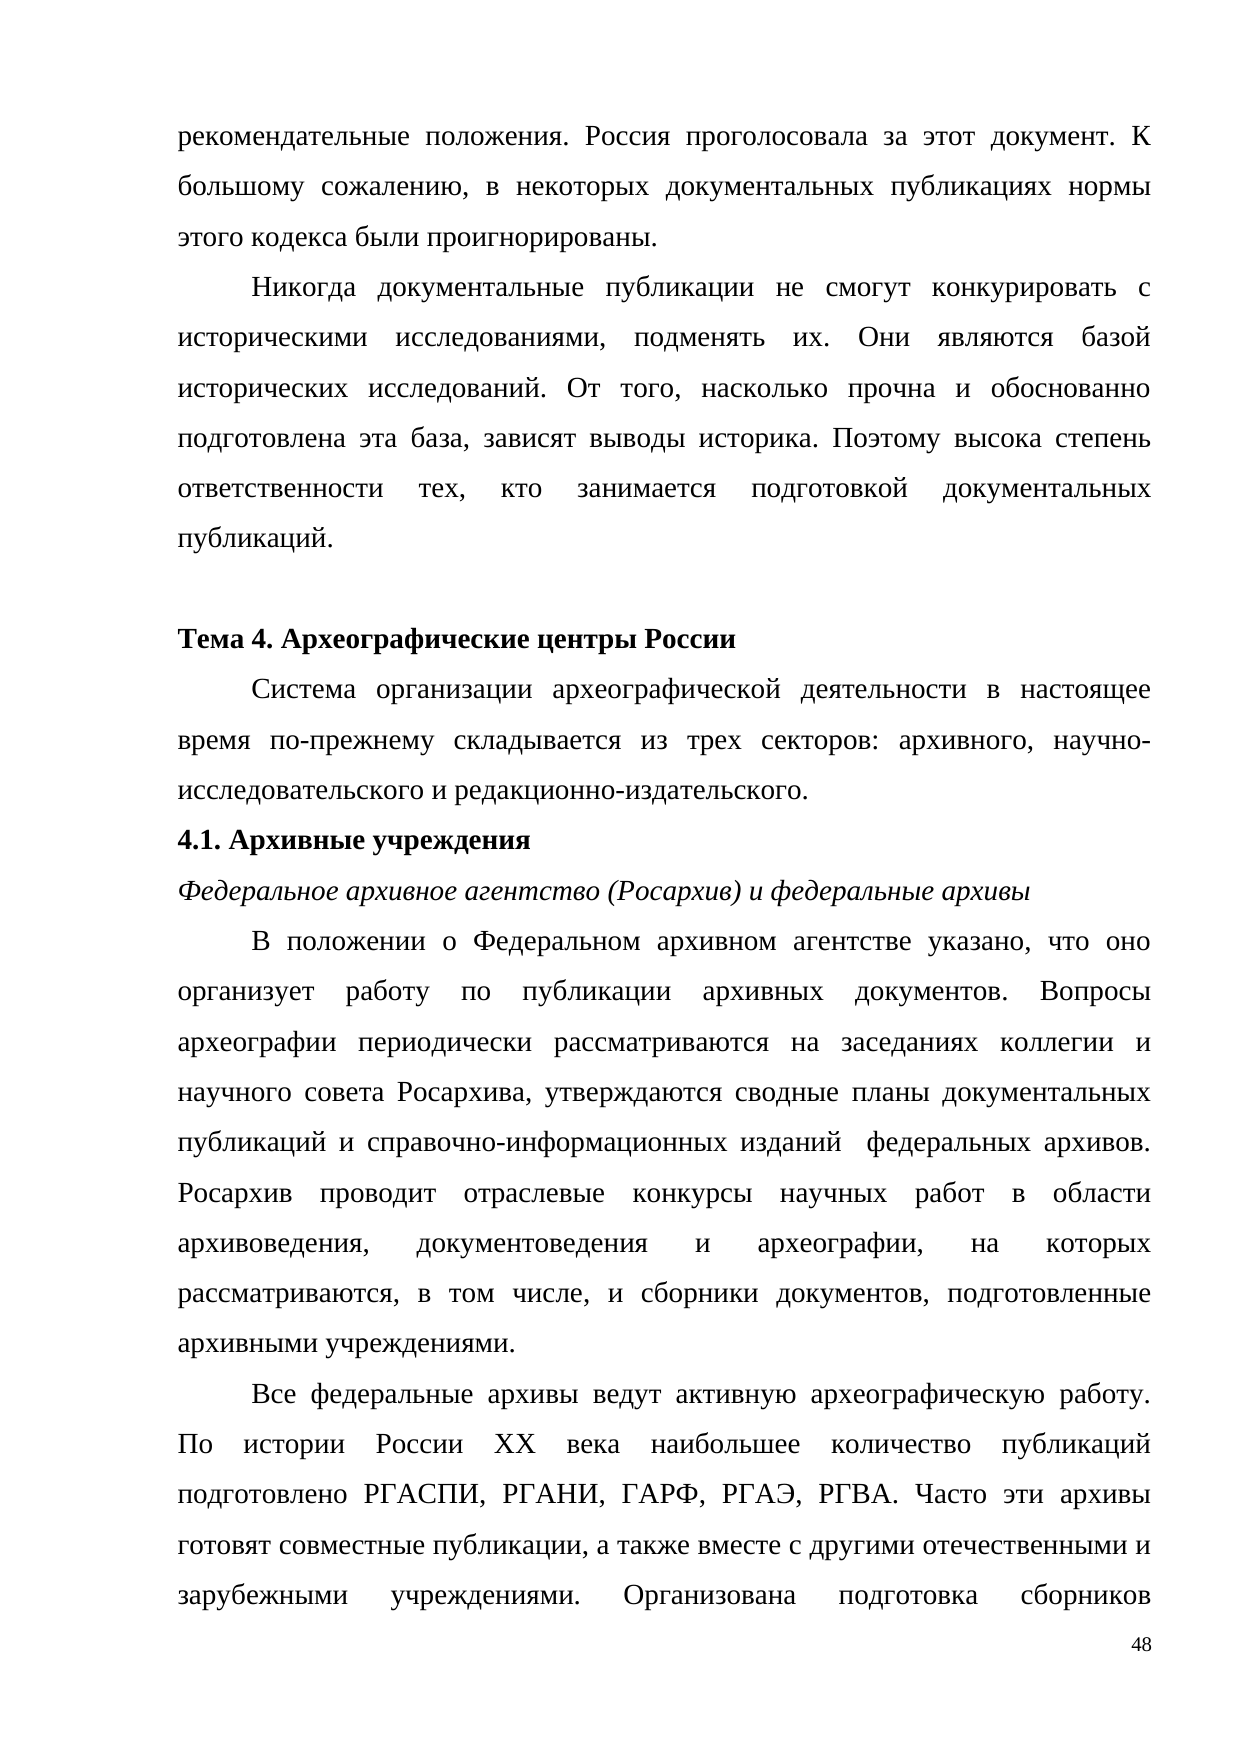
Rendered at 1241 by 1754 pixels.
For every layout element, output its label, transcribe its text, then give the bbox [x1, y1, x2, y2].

text В положении о Федеральном архивном агентстве указано, что оно организует работу по публикации архивных документов. Вопросы археографии периодически рассматриваются на заседаниях коллегии и научного совета Росархива, утверждаются сводные планы документальных публикаций и справочно-информационных изданий федеральных архивов. Росархив проводит отраслевые конкурсы научных работ в области архивоведения, документоведения и археографии, на которых рассматриваются, в том числе, и сборники документов, подготовленные архивными учреждениями. [177, 923, 1152, 1359]
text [177, 1376, 1152, 1611]
text Никогда документальные публикации не смогут конкурировать с историческими исследованиями, подменять их. Они являются базой исторических исследований. От того, насколько прочна и обоснованно подготовлена эта база, зависят выводы историка. Поэтому высока степень ответственности тех, кто занимается подготовкой документальных публикаций. [177, 269, 1152, 554]
text Система организации археографической деятельности в настоящее время по-прежнему складывается из трех секторов: архивного, научно-исследовательского и редакционно-издательского. [177, 672, 1152, 806]
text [177, 118, 1152, 252]
text Тема 4. Археографические центры России [177, 621, 1152, 655]
text Федеральное архивное агентство (Росархив) и федеральные архивы [177, 873, 1152, 906]
text 4.1. Архивные учреждения [177, 822, 1152, 856]
